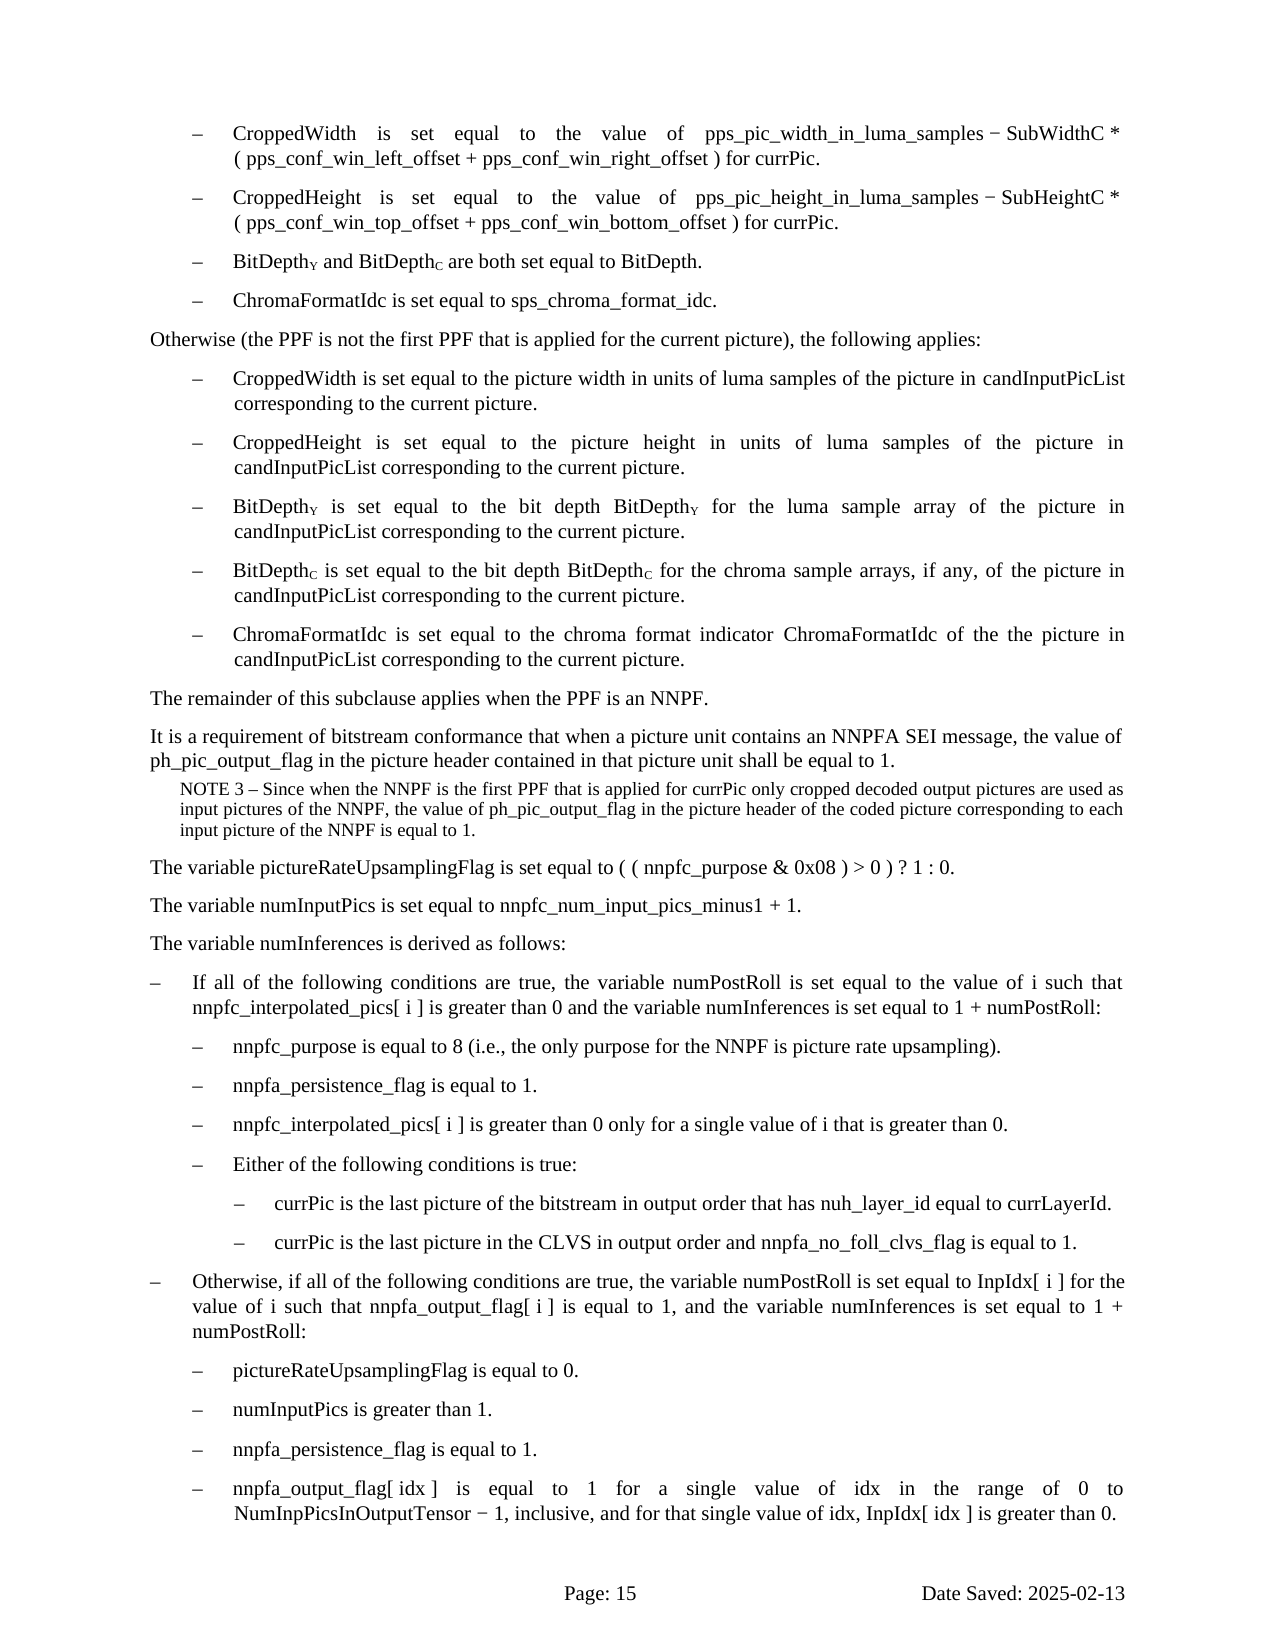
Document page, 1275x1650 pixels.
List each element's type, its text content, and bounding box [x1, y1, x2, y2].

text – ChromaFormatIdc is set equal to the chroma format indicator ChromaFormatIdc of the the picture in candInputPicList corresponding to the current picture. [192, 622, 1125, 672]
text – BitDepthC is set equal to the bit depth BitDepthC for the chroma sample arrays, if any, of the picture in candInputPicList corresponding to the current picture. [192, 557, 1125, 607]
text – CroppedWidth is set equal to the value of pps_pic_width_in_luma_samples − ‌SubWidthC * ‌ ( pps_conf_win_left_offset + pps_conf_win_right_offset ) for currPic. [192, 120, 1125, 170]
text – nnpfa_persistence_flag is equal to 1. [192, 1436, 1125, 1461]
text – ChromaFormatIdc is set equal to sps_chroma_format_idc. [192, 287, 1125, 312]
text The variable numInputPics is set equal to nnpfc_num_input_pics_minus1 + 1. [150, 893, 1125, 917]
text – nnpfc_purpose is equal to 8 (i.e., the only purpose for the NNPF is picture rate upsampling). [192, 1033, 1125, 1058]
text – CroppedHeight is set equal to the value of pps_pic_height_in_luma_samples − ‌SubHeightC * ‌ ( pps_conf_win_top_offset + pps_conf_win_bottom_offset ) for currPic. [192, 184, 1125, 234]
text – If all of the following conditions are true, the variable numPostRoll is set equal to the value of i such that nnpfc_interpolated_pics[ i ] is greater than 0 and the variable numInferences is set equal to 1 + numPostRoll: [150, 969, 1125, 1019]
text It is a requirement of bitstream conformance that when a picture unit contains an NNPFA SEI message, the value of ph_pic_output_flag in the picture header contained in that picture unit shall be equal to 1. [150, 724, 1125, 772]
text The variable numInferences is derived as follows: [150, 931, 1125, 955]
text – BitDepthY and BitDepthC are both set equal to BitDepth. [192, 248, 1125, 273]
text – currPic is the last picture in the CLVS in output order and nnpfa_no_foll_clvs_flag is equal to 1. [234, 1229, 1125, 1254]
text NOTE 3 – Since when the NNPF is the first PPF that is applied for currPic only cropped decoded output pictures are used as input pictures of the NNPF, the value of ph_pic_output_flag in the picture header of the coded picture corresponding to each input picture of the NNPF is equal to 1. [179, 778, 1125, 841]
text – nnpfa_persistence_flag is equal to 1. [192, 1073, 1125, 1098]
text – Either of the following conditions is true: [192, 1151, 1125, 1176]
text – BitDepthY is set equal to the bit depth BitDepthY for the luma sample array of the picture in candInputPicList corresponding to the current picture. [192, 493, 1125, 543]
text – currPic is the last picture of the bitstream in output order that has nuh_layer_id equal to currLayerId. [234, 1190, 1125, 1215]
text The variable pictureRateUpsamplingFlag is set equal to ( ( nnpfc_purpose & 0x08 ) > 0 ) ? 1 : 0. [150, 855, 1125, 879]
text – nnpfa_output_flag[ idx ] is equal to 1 for a single value of idx in the range of 0 to NumInpPicsInOutputTensor − 1, inclusive, and for that single value of idx, InpIdx[ idx ] is greater than 0. [192, 1475, 1125, 1525]
text – CroppedHeight is set equal to the picture height in units of luma samples of the picture in candInputPicList corresponding to the current picture. [192, 429, 1125, 479]
text – CroppedWidth is set equal to the picture width in units of luma samples of the picture in candInputPicList corresponding to the current picture. [192, 365, 1125, 415]
text – numInputPics is greater than 1. [192, 1397, 1125, 1422]
text – Otherwise, if all of the following conditions are true, the variable numPostRoll is set equal to InpIdx[ i ] for the value of i such that nnpfa_output_flag[ i ] is equal to 1, and the variable numInferences is set equal to 1 + numPostRoll: [150, 1268, 1125, 1343]
text Otherwise (the PPF is not the first PPF that is applied for the current picture), the following applies: [150, 327, 1125, 351]
text – nnpfc_interpolated_pics[ i ] is greater than 0 only for a single value of i that is greater than 0. [192, 1112, 1125, 1137]
text – pictureRateUpsamplingFlag is equal to 0. [192, 1358, 1125, 1383]
text The remainder of this subclause applies when the PPF is an NNPF. [150, 686, 1125, 710]
